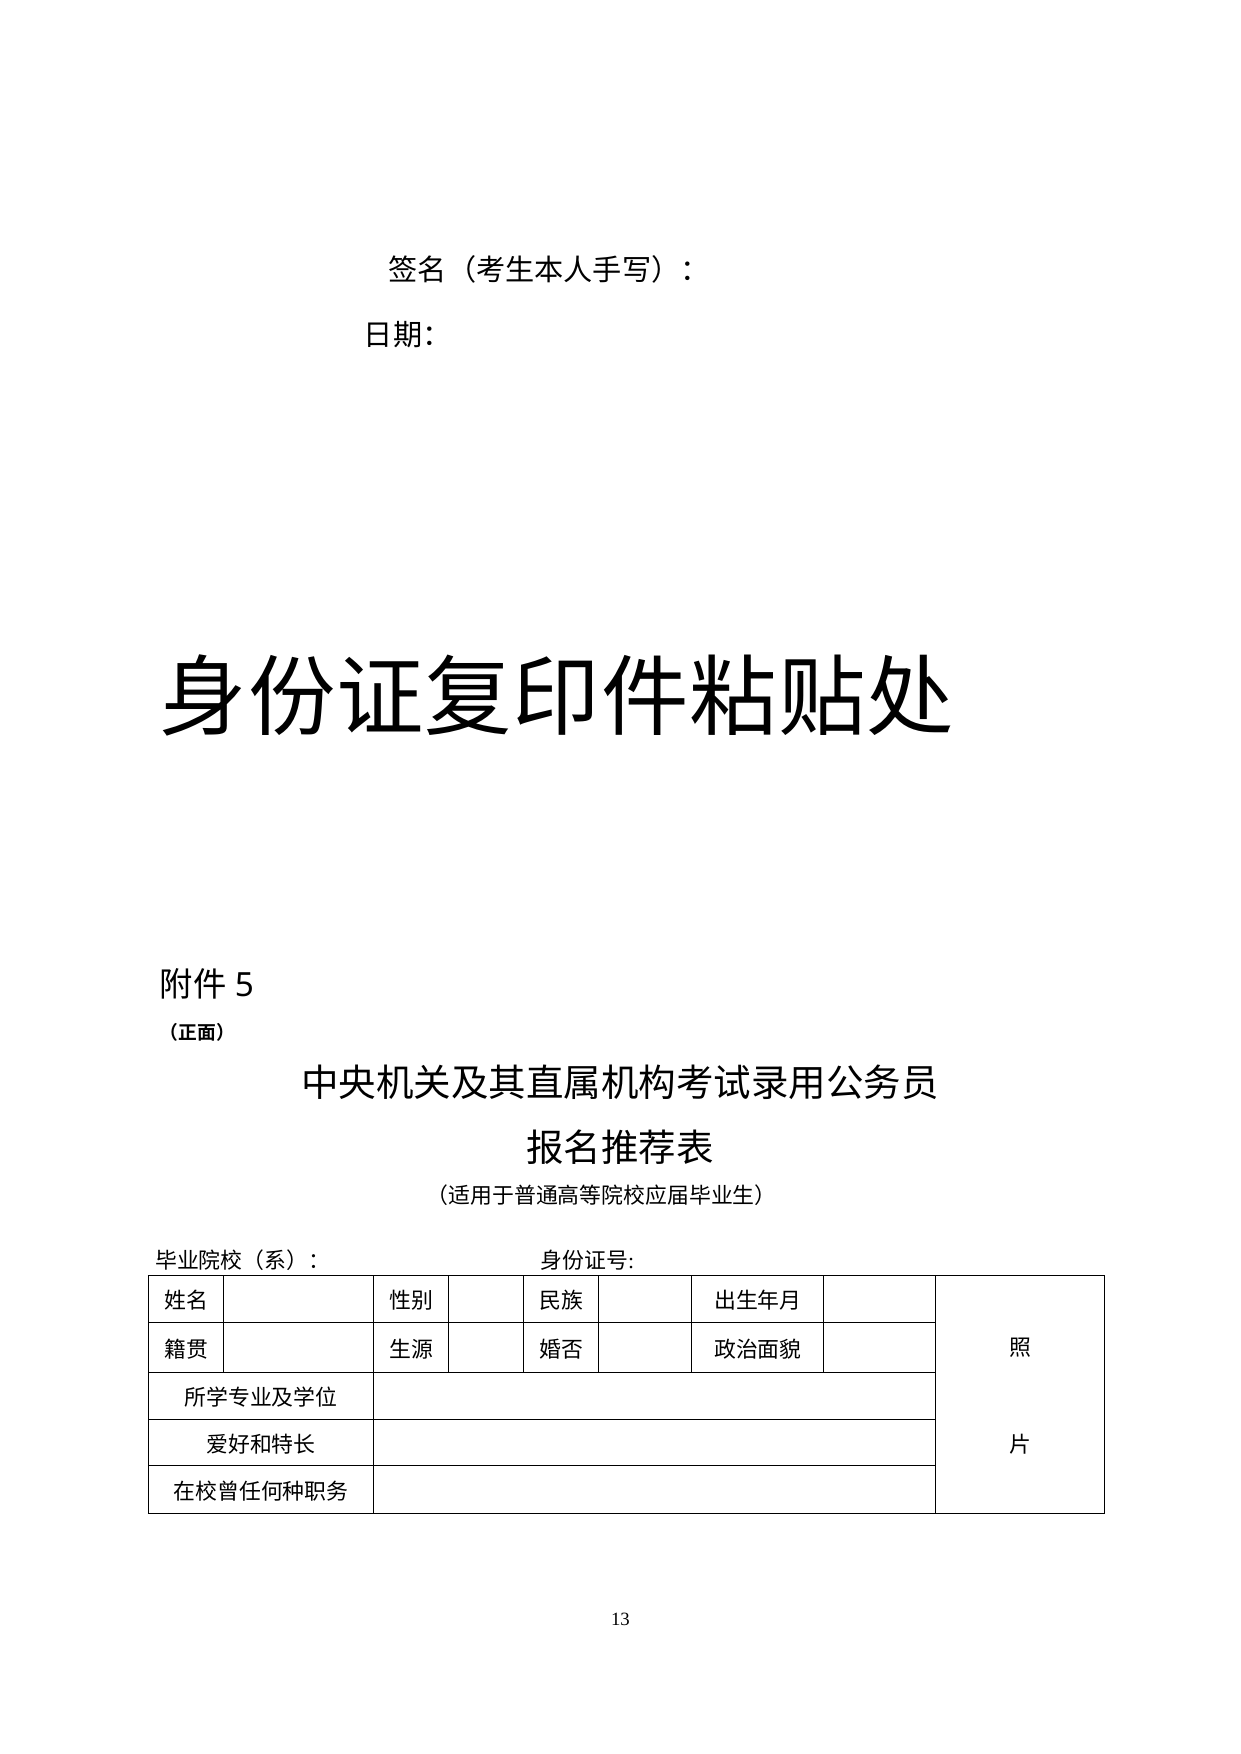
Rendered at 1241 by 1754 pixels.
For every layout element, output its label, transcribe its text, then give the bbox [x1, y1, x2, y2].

table_cell 在校曾任何种职务 [149, 1466, 373, 1513]
text （适用于普通高等院校应届毕业生） [122, 1177, 1081, 1210]
text 中央机关及其直属机构考试录用公务员 [124, 1047, 1116, 1112]
text 日期： [159, 300, 1081, 365]
table_header 姓名 [149, 1276, 223, 1322]
table_cell 生源 [374, 1323, 448, 1372]
text 身份证复印件粘贴处 [159, 625, 1081, 755]
table_header [599, 1276, 691, 1322]
table_cell 籍贯 [149, 1323, 223, 1372]
table_cell 爱好和特长 [149, 1420, 373, 1465]
table_header [224, 1276, 373, 1322]
text 签名（考生本人手写）： [159, 235, 906, 300]
text （正面） [159, 1015, 1081, 1047]
table_cell [374, 1420, 935, 1465]
table_cell 婚否 [524, 1323, 598, 1372]
table_header [449, 1276, 523, 1322]
text 报名推荐表 [124, 1112, 1116, 1177]
table_cell [599, 1323, 691, 1372]
text 附件5 [159, 950, 1081, 1015]
table_header 民族 [524, 1276, 598, 1322]
table_cell [824, 1323, 935, 1372]
table_cell [224, 1323, 373, 1372]
table_cell [374, 1373, 935, 1419]
table_cell [374, 1466, 935, 1513]
table_cell [449, 1323, 523, 1372]
table_header 性别 [374, 1276, 448, 1322]
table_cell 政治面貌 [692, 1323, 823, 1372]
table_header [824, 1276, 935, 1322]
table_header 出生年月 [692, 1276, 823, 1322]
table_cell 所学专业及学位 [149, 1373, 373, 1419]
table_header 照 片 [936, 1276, 1104, 1513]
text 毕业院校（系）： 身份证号: [122, 1242, 1116, 1275]
